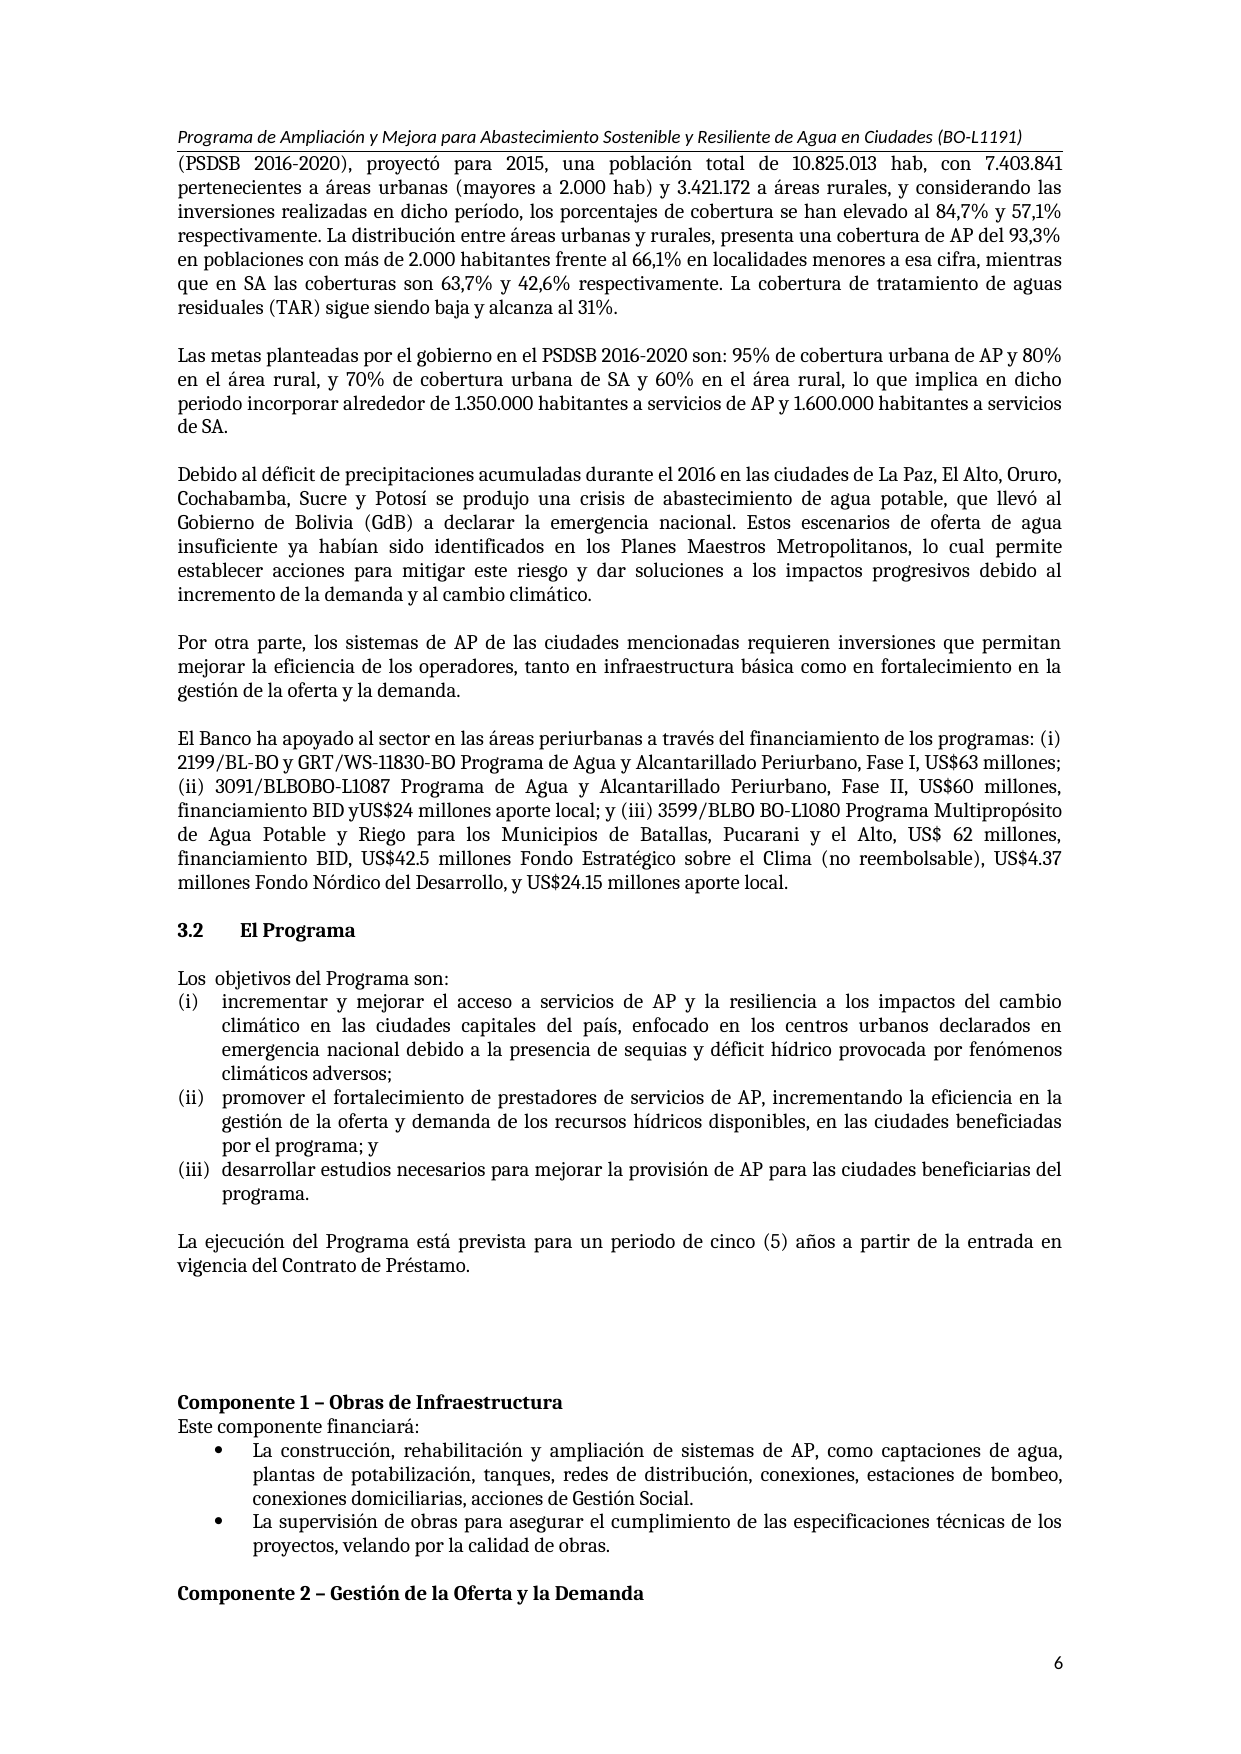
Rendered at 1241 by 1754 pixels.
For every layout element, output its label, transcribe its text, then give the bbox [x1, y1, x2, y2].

text Las metas planteadas por el gobierno en el PSDSB 2016-2020 son: 95% de cobertura urbana de AP y 80% en el área rural, y 70% de cobertura urbana de SA y 60% en el área rural, lo que implica en dicho periodo incorporar alrededor de 1.350.000 habitantes a servicios de AP y 1.600.000 habitantes a servicios de SA. [177, 343, 1063, 439]
text Componente 1 – Obras de Infraestructura [177, 1390, 1063, 1414]
text Debido al déficit de precipitaciones acumuladas durante el 2016 en las ciudades de La Paz, El Alto, Oruro, Cochabamba, Sucre y Potosí se produjo una crisis de abastecimiento de agua potable, que llevó al Gobierno de Bolivia (GdB) a declarar la emergencia nacional. Estos escenarios de oferta de agua insuficiente ya habían sido identificados en los Planes Maestros Metropolitanos, lo cual permite establecer acciones para mitigar este riesgo y dar soluciones a los impactos progresivos debido al incremento de la demanda y al cambio climático. [177, 463, 1063, 607]
list desarrollar estudios necesarios para mejorar la provisión de AP para las ciudades beneficiarias del programa. [177, 1158, 1063, 1206]
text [177, 152, 1063, 319]
list El Programa [177, 918, 1063, 942]
list La supervisión de obras para asegurar el cumplimiento de las especificaciones técnicas de los proyectos, velando por la calidad de obras. [215, 1510, 1063, 1558]
text Por otra parte, los sistemas de AP de las ciudades mencionadas requieren inversiones que permitan mejorar la eficiencia de los operadores, tanto en infraestructura básica como en fortalecimiento en la gestión de la oferta y la demanda. [177, 631, 1063, 703]
list incrementar y mejorar el acceso a servicios de AP y la resiliencia a los impactos del cambio climático en las ciudades capitales del país, enfocado en los centros urbanos declarados en emergencia nacional debido a la presencia de sequias y déficit hídrico provocada por fenómenos climáticos adversos; [177, 990, 1063, 1086]
text Este componente financiará: [177, 1414, 1063, 1438]
list promover el fortalecimiento de prestadores de servicios de AP, incrementando la eficiencia en la gestión de la oferta y demanda de los recursos hídricos disponibles, en las ciudades beneficiadas por el programa; y [177, 1086, 1063, 1158]
text Componente 2 – Gestión de la Oferta y la Demanda [177, 1582, 1063, 1606]
text La ejecución del Programa está prevista para un periodo de cinco (5) años a partir de la entrada en vigencia del Contrato de Préstamo. [177, 1230, 1063, 1278]
text Los objetivos del Programa son: [177, 966, 1063, 990]
text El Banco ha apoyado al sector en las áreas periurbanas a través del financiamiento de los programas: (i) 2199/BL-BO y GRT/WS-11830-BO Programa de Agua y Alcantarillado Periurbano, Fase I, US$63 millones; (ii) 3091/BLBOBO-L1087 Programa de Agua y Alcantarillado Periurbano, Fase II, US$60 millones, financiamiento BID yUS$24 millones aporte local; y (iii) 3599/BLBO BO-L1080 Programa Multipropósito de Agua Potable y Riego para los Municipios de Batallas, Pucarani y el Alto, US$ 62 millones, financiamiento BID, US$42.5 millones Fondo Estratégico sobre el Clima (no reembolsable), US$4.37 millones Fondo Nórdico del Desarrollo, y US$24.15 millones aporte local. [177, 727, 1063, 894]
list La construcción, rehabilitación y ampliación de sistemas de AP, como captaciones de agua, plantas de potabilización, tanques, redes de distribución, conexiones, estaciones de bombeo, conexiones domiciliarias, acciones de Gestión Social. [215, 1438, 1063, 1510]
